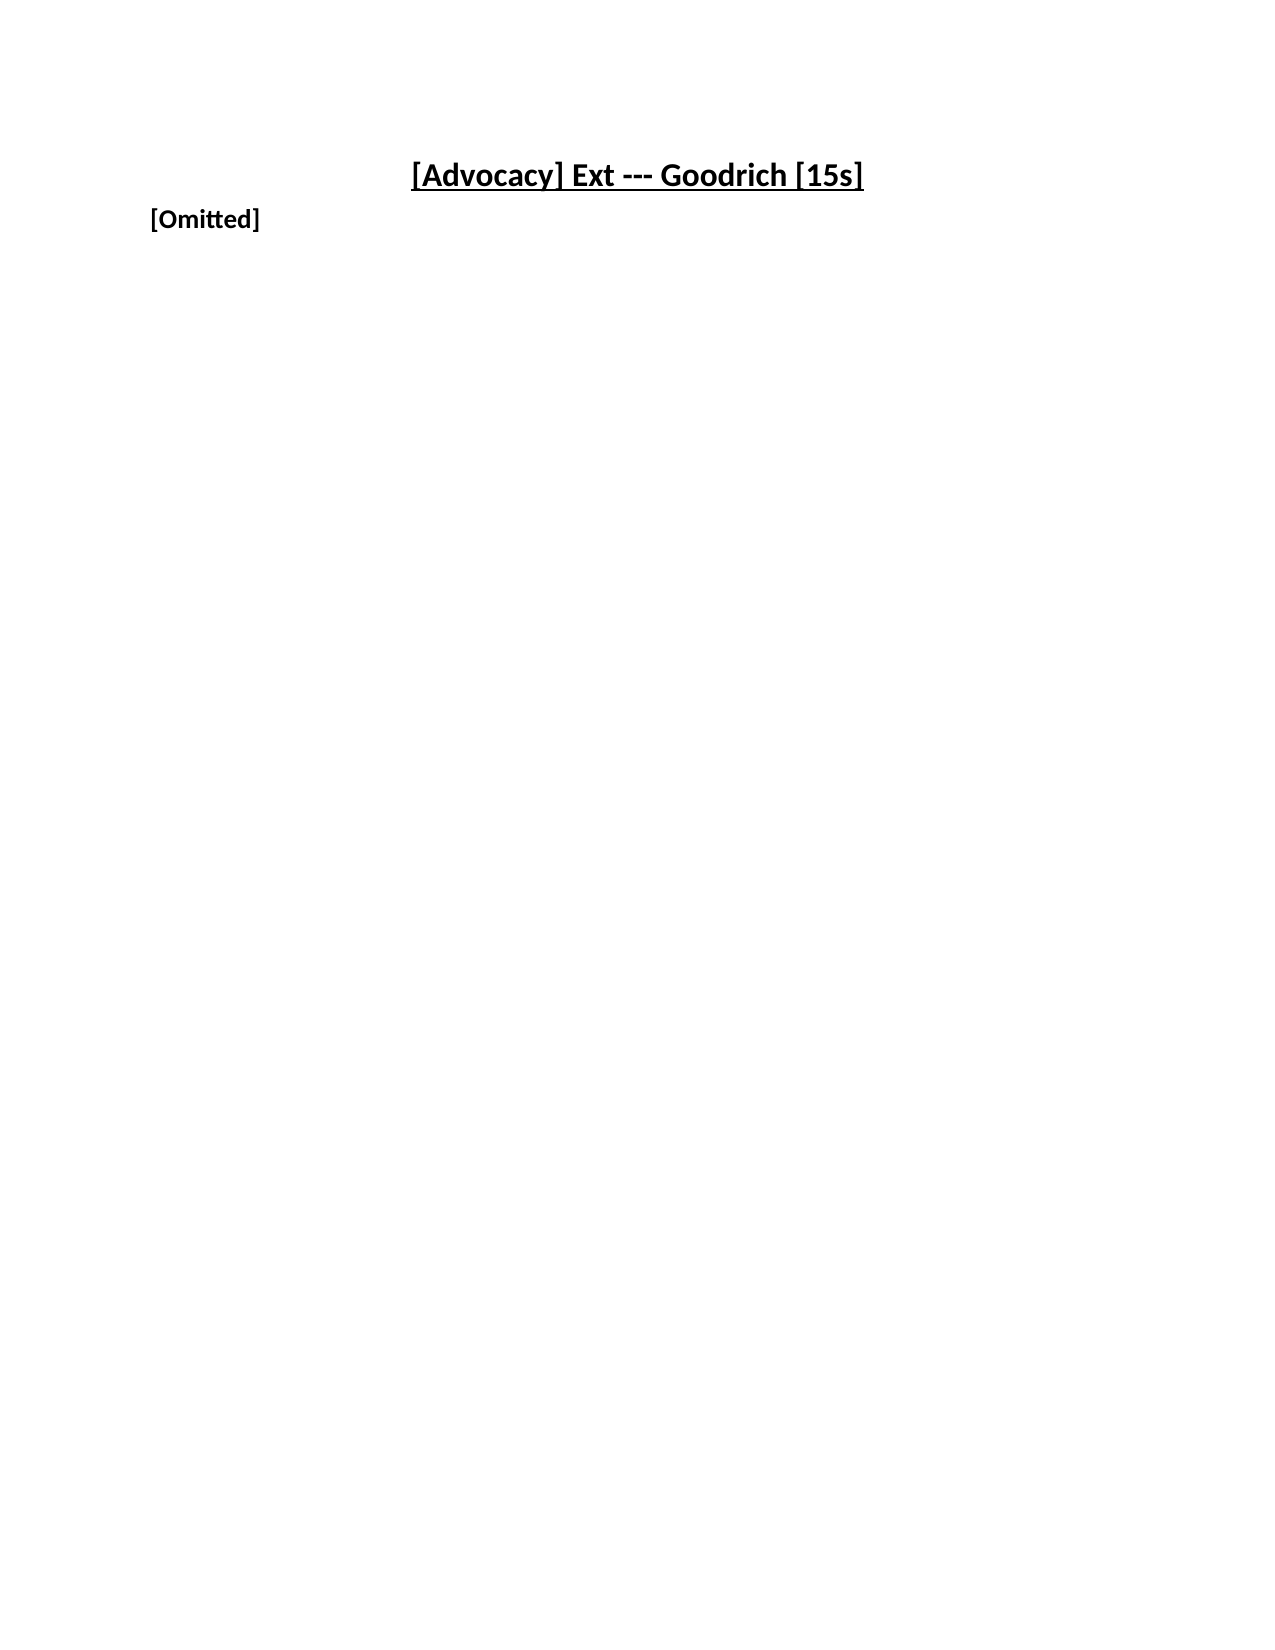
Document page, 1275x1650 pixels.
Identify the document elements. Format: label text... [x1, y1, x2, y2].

subtitle [Advocacy] Ext --- Goodrich [15s] [150, 154, 1125, 195]
subtitle [Omitted] [150, 202, 1125, 235]
